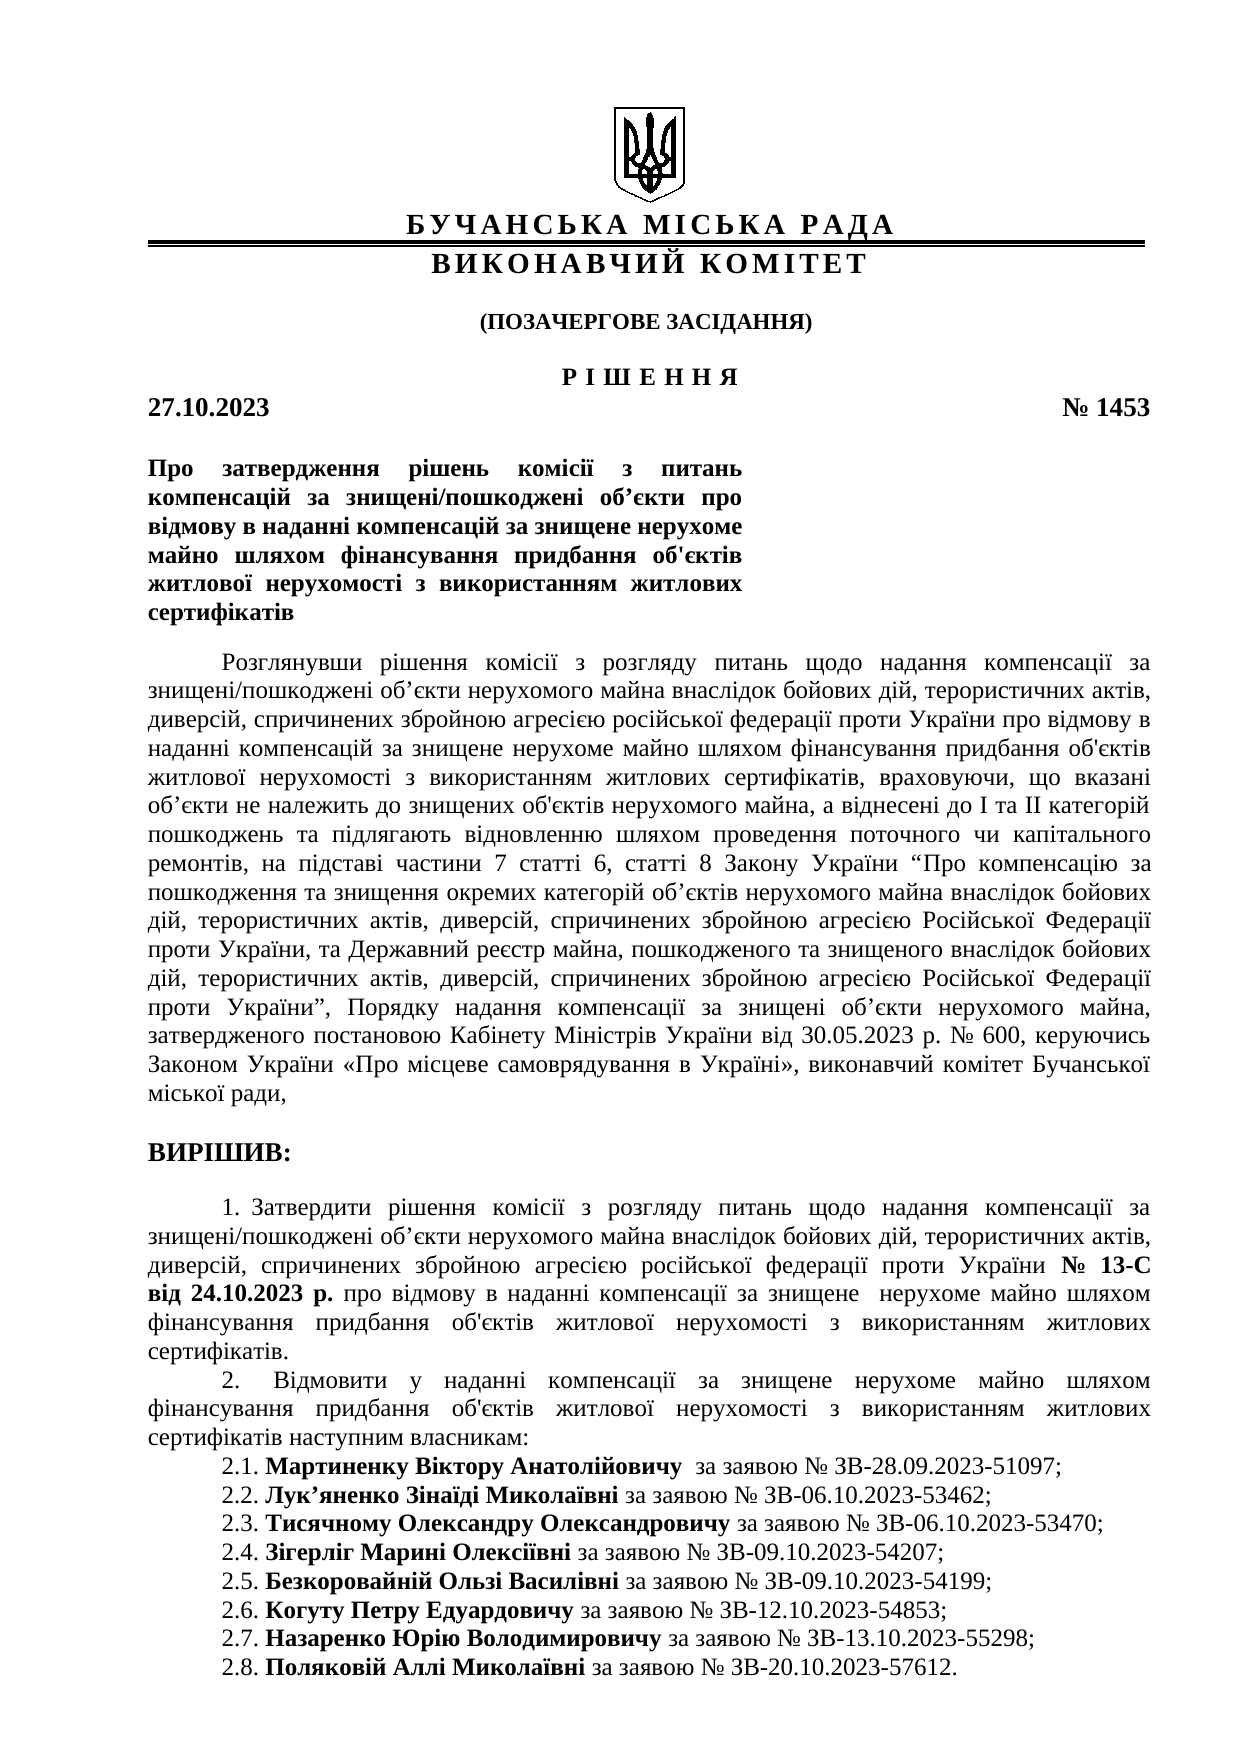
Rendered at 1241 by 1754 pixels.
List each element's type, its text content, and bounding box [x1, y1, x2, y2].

text 2.2. Лук’яненко Зінаїді Миколаївні за заявою № ЗВ-06.10.2023-53462; [221, 1480, 1152, 1508]
text 2.4. Зігерліг Марині Олексіївні за заявою № ЗВ-09.10.2023-54207; [221, 1537, 1152, 1566]
text 2.6. Когуту Петру Едуардовичу за заявою № ЗВ-12.10.2023-54853; [221, 1595, 1152, 1623]
text 2.5. Безкоровайній Ользі Василівні за заявою № ЗВ-09.10.2023-54199; [221, 1566, 1152, 1595]
text 2.7. Назаренко Юрію Володимировичу за заявою № ЗВ-13.10.2023-55298; [221, 1623, 1152, 1652]
text БУЧАНСЬКА МІСЬКА РАДА [148, 207, 1152, 240]
text 2.1. Мартиненку Віктору Анатолійовичу за заявою № ЗВ-28.09.2023-51097; [221, 1451, 1152, 1480]
text ВИРІШИВ: [148, 1136, 1152, 1167]
table_header ВИКОНАВЧИЙ КОМІТЕТ (ПОЗАЧЕРГОВЕ ЗАСІДАННЯ) [148, 247, 1144, 362]
text 2.3. Тисячному Олександру Олександровичу за заявою № ЗВ-06.10.2023-53470; [221, 1508, 1152, 1537]
text 2.8. Поляковій Аллі Миколаївні за заявою № ЗВ-20.10.2023-57612. [221, 1652, 1152, 1681]
list Затвердити рішення комісії з розгляду питань щодо надання компенсації за знищені/пошкоджені об’єкти нерухомого майна внаслідок бойових дій, терористичних актів, диверсій, спричинених збройною агресією російської федерації проти України № 13-С від 24.10.2023 р. про відмову в наданні компенсації за знищене нерухоме майно шляхом фінансування придбання об'єктів житлової нерухомості з використанням житлових сертифікатів. [148, 1192, 1152, 1365]
text РІШЕННЯ [148, 362, 1152, 391]
text Розглянувши рішення комісії з розгляду питань щодо надання компенсації за знищені/пошкоджені об’єкти нерухомого майна внаслідок бойових дій, терористичних актів, диверсій, спричинених збройною агресією російської федерації проти України про відмову в наданні компенсацій за знищене нерухоме майно шляхом фінансування придбання об'єктів житлової нерухомості з використанням житлових сертифікатів, враховуючи, що вказані об’єкти не належить до знищених об'єктів нерухомого майна, а віднесені до І та ІІ категорій пошкоджень та підлягають відновленню шляхом проведення поточного чи капітального ремонтів, на підставі частини 7 статті 6, статті 8 Закону України “Про компенсацію за пошкодження та знищення окремих категорій об’єктів нерухомого майна внаслідок бойових дій, терористичних актів, диверсій, спричинених збройною агресією Російської Федерації проти України, та Державний реєстр майна, пошкодженого та знищеного внаслідок бойових дій, терористичних актів, диверсій, спричинених збройною агресією Російської Федерації проти України”, Порядку надання компенсації за знищені об’єкти нерухомого майна, затвердженого постановою Кабінету Міністрів України від 30.05.2023 р. № 600, керуючись Законом України «Про місцеве самоврядування в Україні», виконавчий комітет Бучанської міської ради, [148, 647, 1152, 877]
text Розглянувши рішення комісії з розгляду питань щодо надання компенсації за знищені/пошкоджені об’єкти нерухомого майна внаслідок бойових дій, терористичних актів, диверсій, спричинених збройною агресією російської федерації проти України про відмову в наданні компенсацій за знищене нерухоме майно шляхом фінансування придбання об'єктів житлової нерухомості з використанням житлових сертифікатів, враховуючи, що вказані об’єкти не належить до знищених об'єктів нерухомого майна, а віднесені до І та ІІ категорій пошкоджень та підлягають відновленню шляхом проведення поточного чи капітального ремонтів, на підставі частини 7 статті 6, статті 8 Закону України “Про компенсацію за пошкодження та знищення окремих категорій об’єктів нерухомого майна внаслідок бойових дій, терористичних актів, диверсій, спричинених збройною агресією Російської Федерації проти України, та Державний реєстр майна, пошкодженого та знищеного внаслідок бойових дій, терористичних актів, диверсій, спричинених збройною агресією Російської Федерації проти України”, Порядку надання компенсації за знищені об’єкти нерухомого майна, затвердженого постановою Кабінету Міністрів України від 30.05.2023 р. № 600, керуючись Законом України «Про місцеве самоврядування в Україні», виконавчий комітет Бучанської міської ради, [148, 992, 1152, 1107]
text 27.10.2023 № 1453 [148, 391, 1152, 422]
text Про затвердження рішень комісії з питань компенсацій за знищені/пошкоджені об’єкти про відмову в наданні компенсацій за знищене нерухоме майно шляхом фінансування придбання об'єктів житлової нерухомості з використанням житлових сертифікатів [148, 453, 743, 626]
